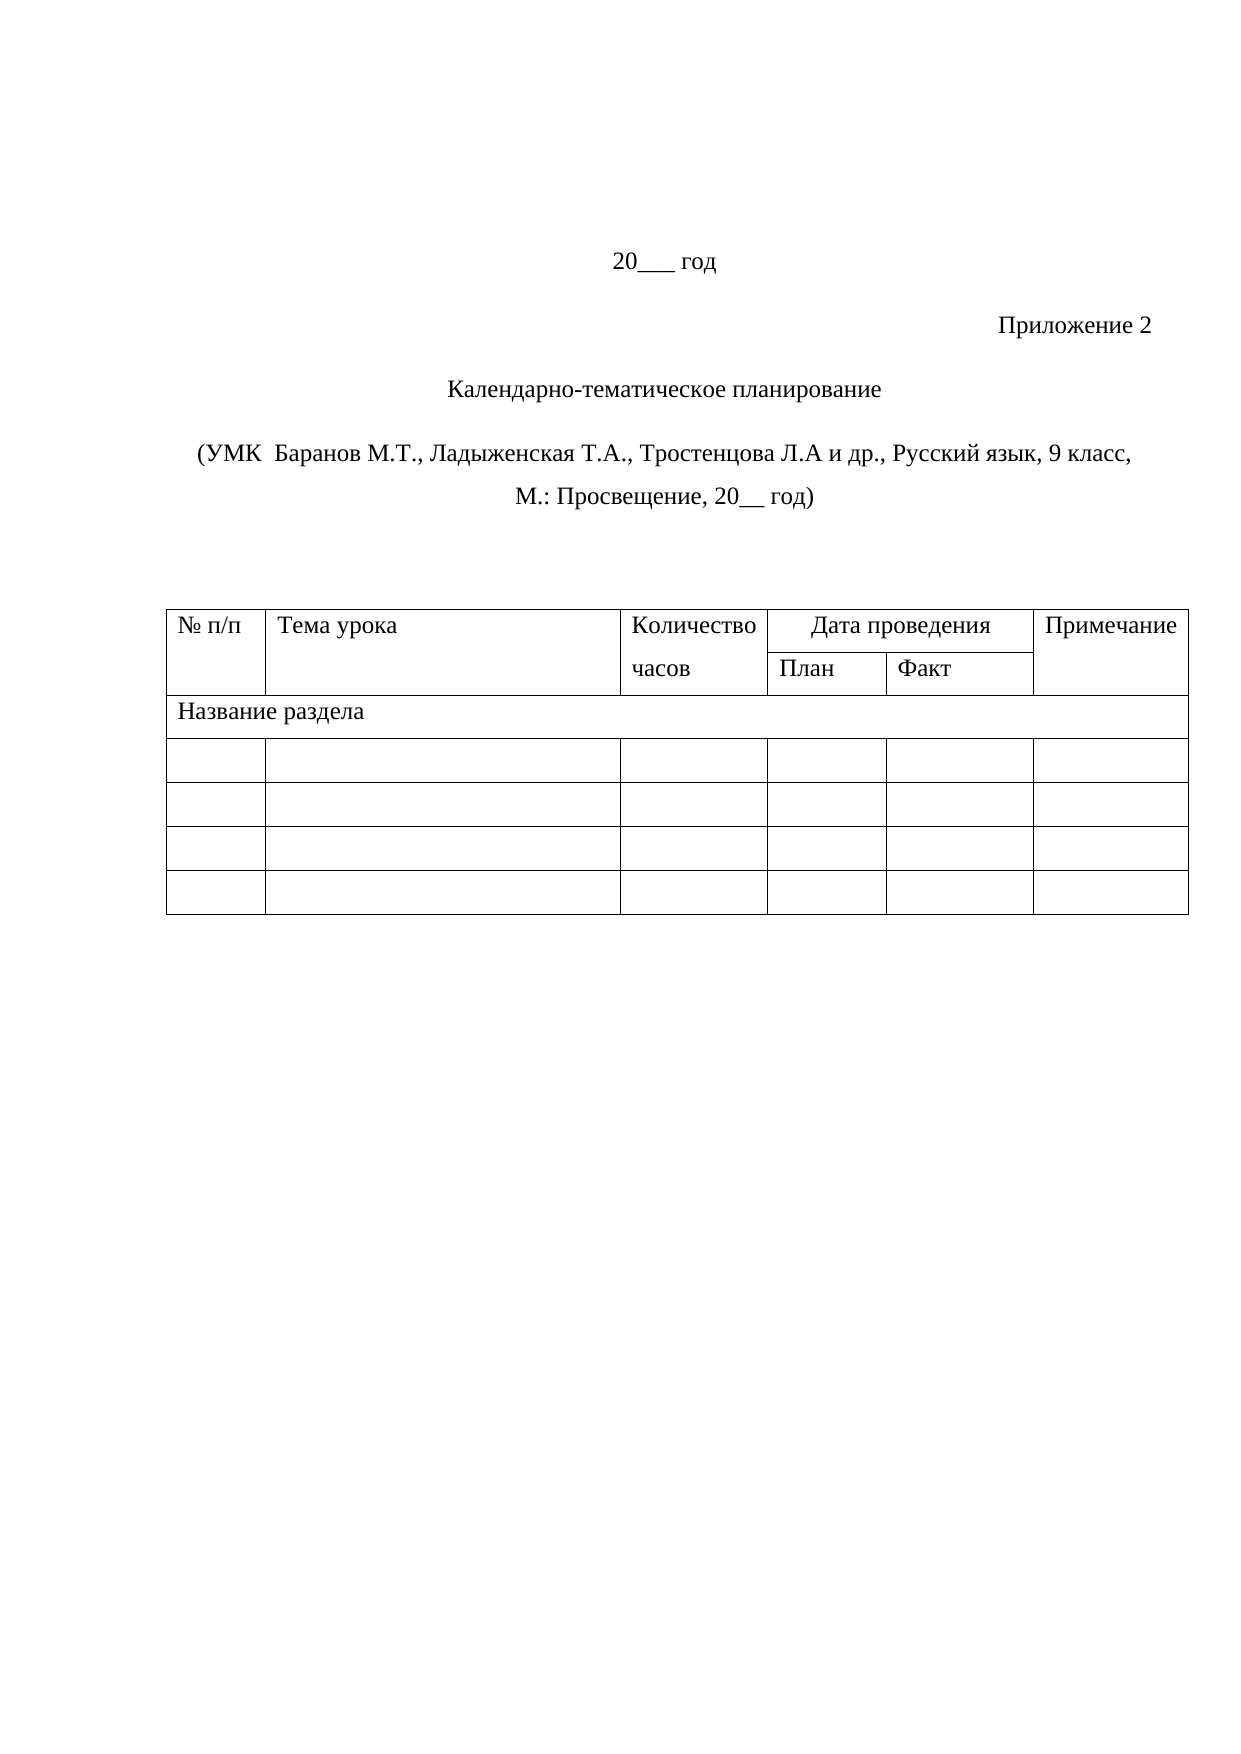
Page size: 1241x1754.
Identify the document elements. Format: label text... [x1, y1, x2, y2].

table_cell [768, 739, 886, 782]
table_cell План [768, 653, 886, 695]
table_cell [1034, 827, 1188, 870]
table_cell [167, 739, 265, 782]
table_cell [167, 783, 265, 826]
table_cell [621, 739, 767, 782]
text 20___ год [177, 246, 1152, 275]
table_cell [887, 871, 1033, 914]
table_cell [1034, 783, 1188, 826]
table_cell Название раздела [167, 696, 1188, 738]
table_cell [887, 827, 1033, 870]
table_header № п/п [167, 610, 265, 695]
table_header Тема урока [266, 610, 620, 695]
table_cell [266, 827, 620, 870]
table_cell [621, 783, 767, 826]
table_cell [768, 783, 886, 826]
table_cell [887, 783, 1033, 826]
table_header Примечание [1034, 610, 1188, 695]
table_cell [266, 783, 620, 826]
table_cell [167, 827, 265, 870]
table_cell [266, 871, 620, 914]
table_cell [887, 739, 1033, 782]
table_cell [1034, 871, 1188, 914]
text Приложение 2 [177, 310, 1152, 339]
text (УМК Баранов М.Т., Ладыженская Т.А., Тростенцова Л.А и др., Русский язык, 9 класс, М.: Просвещение, 20__ год) [177, 438, 1152, 510]
table_header Количество часов [621, 610, 767, 695]
text Календарно-тематическое планирование [177, 374, 1152, 403]
table_cell [621, 827, 767, 870]
table_cell [266, 739, 620, 782]
table_cell [768, 827, 886, 870]
table_cell [1034, 739, 1188, 782]
table_cell [621, 871, 767, 914]
table_header Дата проведения [768, 610, 1033, 652]
table_cell [768, 871, 886, 914]
table_cell [167, 871, 265, 914]
table_cell Факт [887, 653, 1033, 695]
